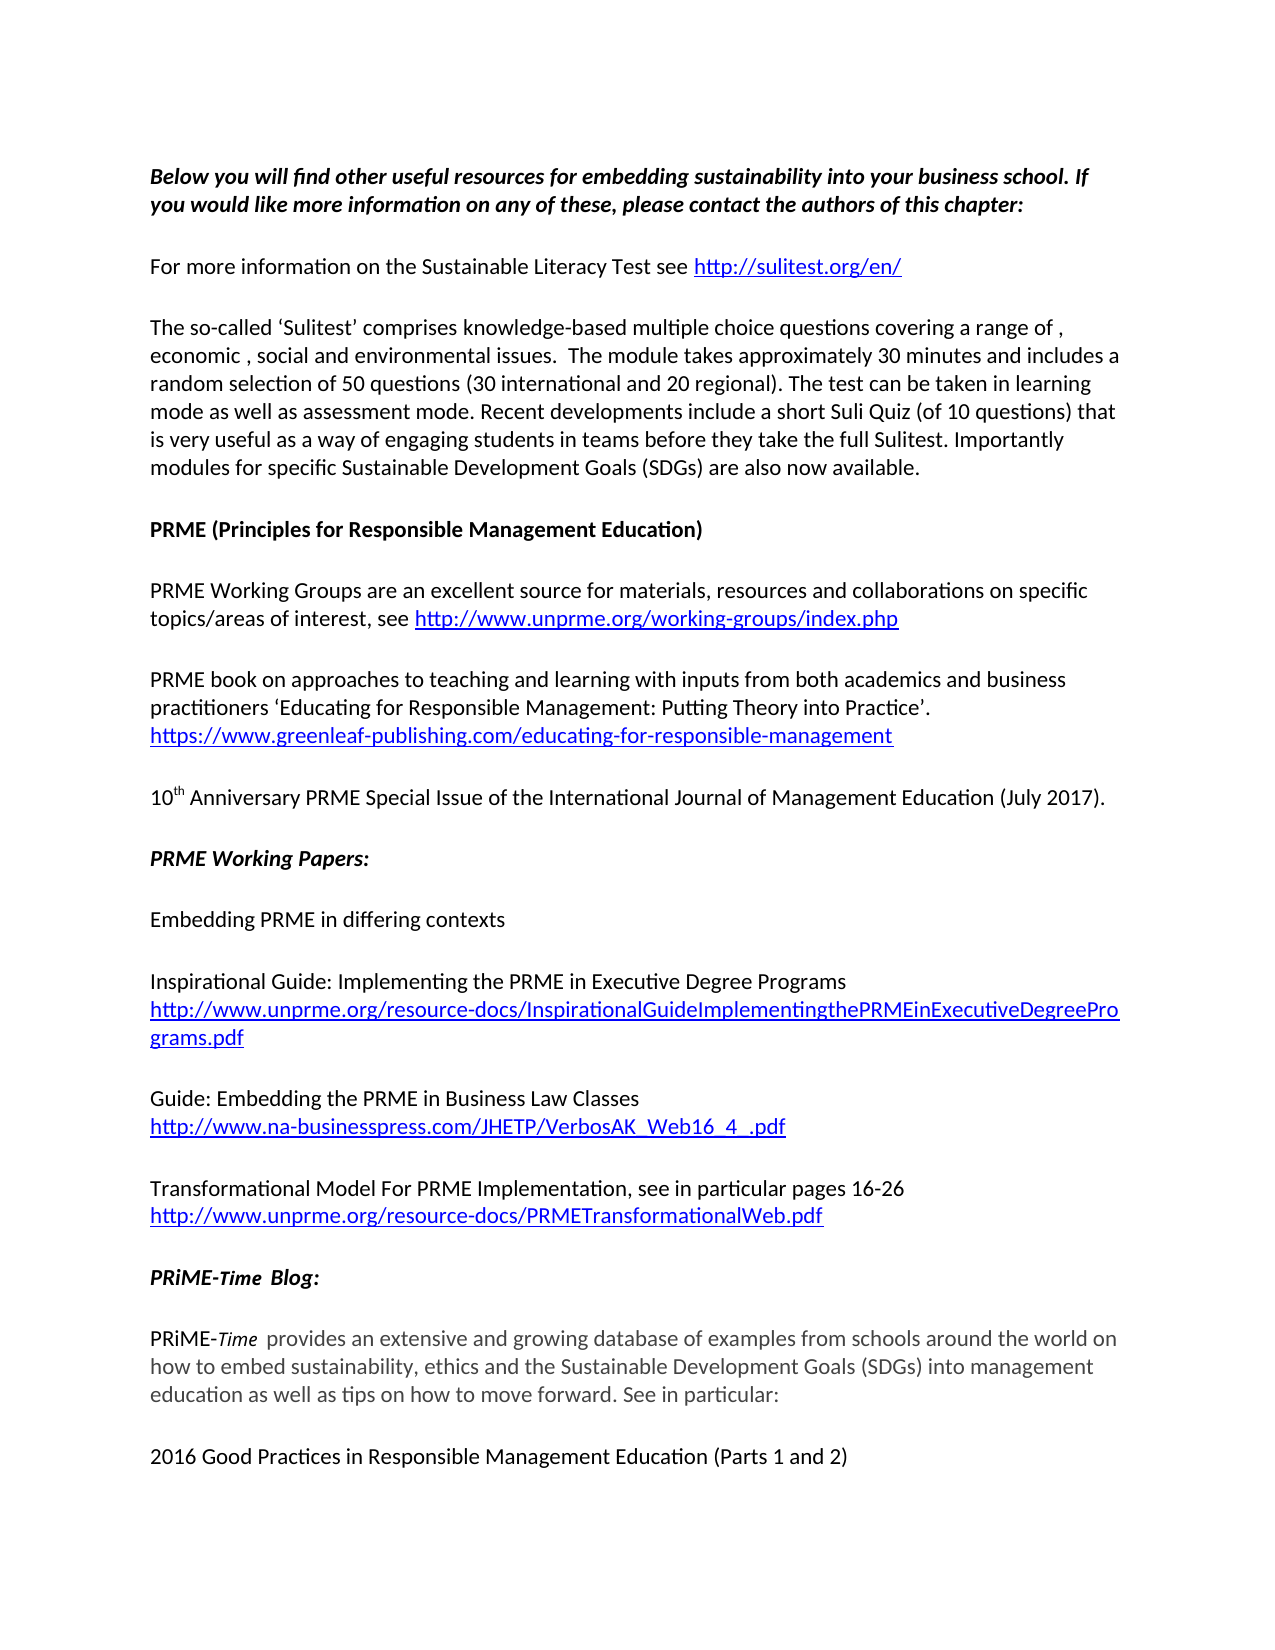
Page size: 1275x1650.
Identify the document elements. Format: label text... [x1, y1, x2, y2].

text PRME Working Groups are an excellent source for materials, resources and collaborations on specific topics/areas of interest, see http://www.unprme.org/working-groups/index.php [150, 576, 1125, 632]
text Embedding PRME in differing contexts [150, 906, 1125, 933]
text The so-called ‘Sulitest’ comprises knowledge-based multiple choice questions covering a range of , economic , social and environmental issues. The module takes approximately 30 minutes and includes a random selection of 50 questions (30 international and 20 regional). The test can be taken in learning mode as well as assessment mode. Recent developments include a short Suli Quiz (of 10 questions) that is very useful as a way of engaging students in teams before they take the full Sulitest. Importantly modules for specific Sustainable Development Goals (SDGs) are also now available. [150, 313, 1125, 481]
text PRiME-Time Blog: [150, 1263, 1125, 1291]
text Inspirational Guide: Implementing the PRME in Executive Degree Programs http://www.unprme.org/resource-docs/InspirationalGuideImplementingthePRMEinExecutiveDegreePrograms.pdf [150, 967, 1125, 1051]
text 2016 Good Practices in Responsible Management Education (Parts 1 and 2) [150, 1442, 1125, 1470]
text Transformational Model For PRME Implementation, see in particular pages 16-26 http://www.unprme.org/resource-docs/PRMETransformationalWeb.pdf [150, 1174, 1125, 1230]
text PRiME-Time provides an extensive and growing database of examples from schools around the world on how to embed sustainability, ethics and the Sustainable Development Goals (SDGs) into management education as well as tips on how to move forward. See in particular: [150, 1324, 1125, 1408]
text For more information on the Sustainable Literacy Test see http://sulitest.org/en/ [150, 252, 1125, 280]
text PRME (Principles for Responsible Management Education) [150, 515, 1125, 543]
text Below you will find other useful resources for embedding sustainability into your business school. If you would like more information on any of these, please contact the authors of this chapter: [150, 162, 1125, 218]
text 10th Anniversary PRME Special Issue of the International Journal of Management Education (July 2017). [150, 783, 1125, 811]
text Guide: Embedding the PRME in Business Law Classes http://www.na-businesspress.com/JHETP/VerbosAK_Web16_4_.pdf [150, 1084, 1125, 1140]
text PRME Working Papers: [150, 844, 1125, 872]
text PRME book on approaches to teaching and learning with inputs from both academics and business practitioners ‘Educating for Responsible Management: Putting Theory into Practice’. https://www.greenleaf-publishing.com/educating-for-responsible-management [150, 665, 1125, 749]
